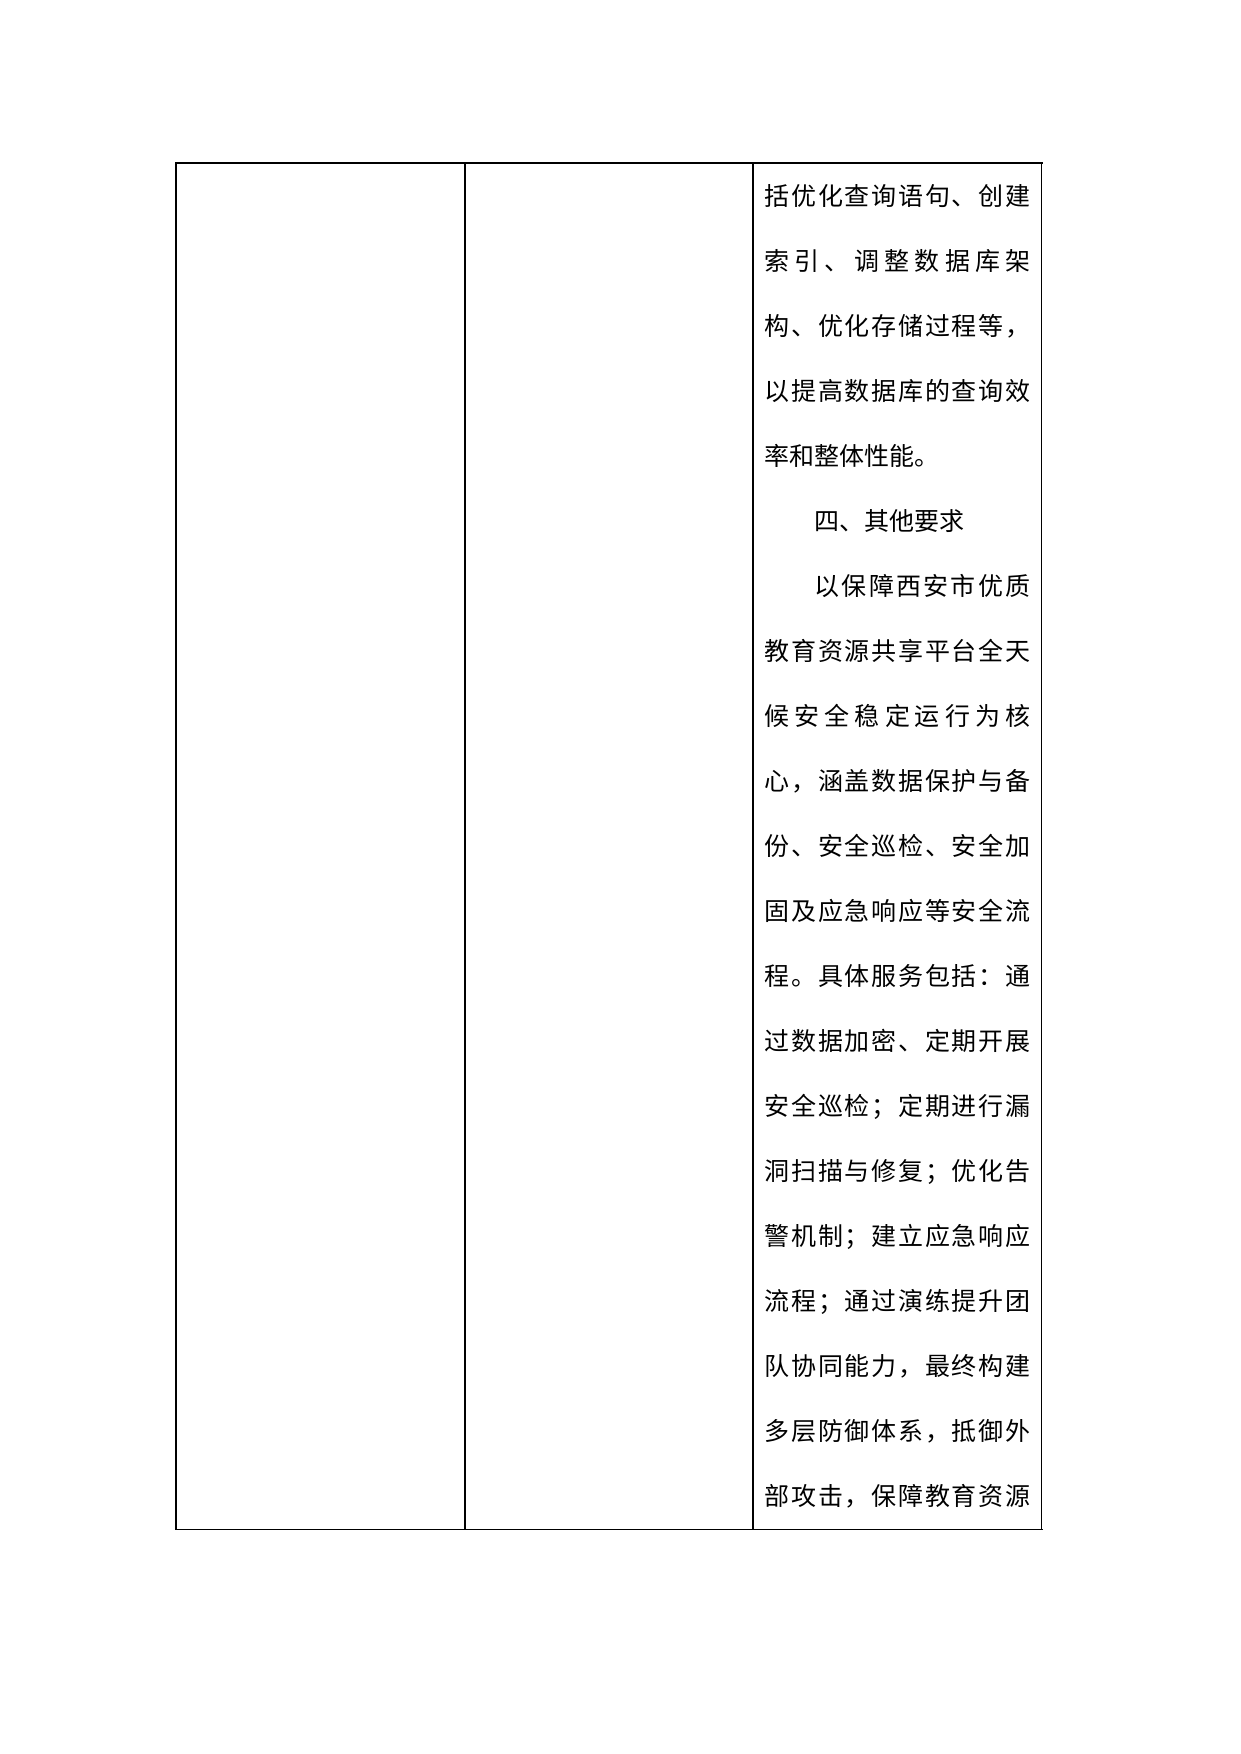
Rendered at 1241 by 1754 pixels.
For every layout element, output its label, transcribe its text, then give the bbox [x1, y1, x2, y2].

table_cell [466, 164, 752, 1528]
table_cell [754, 164, 1041, 1528]
table_cell 1 [177, 164, 464, 1528]
